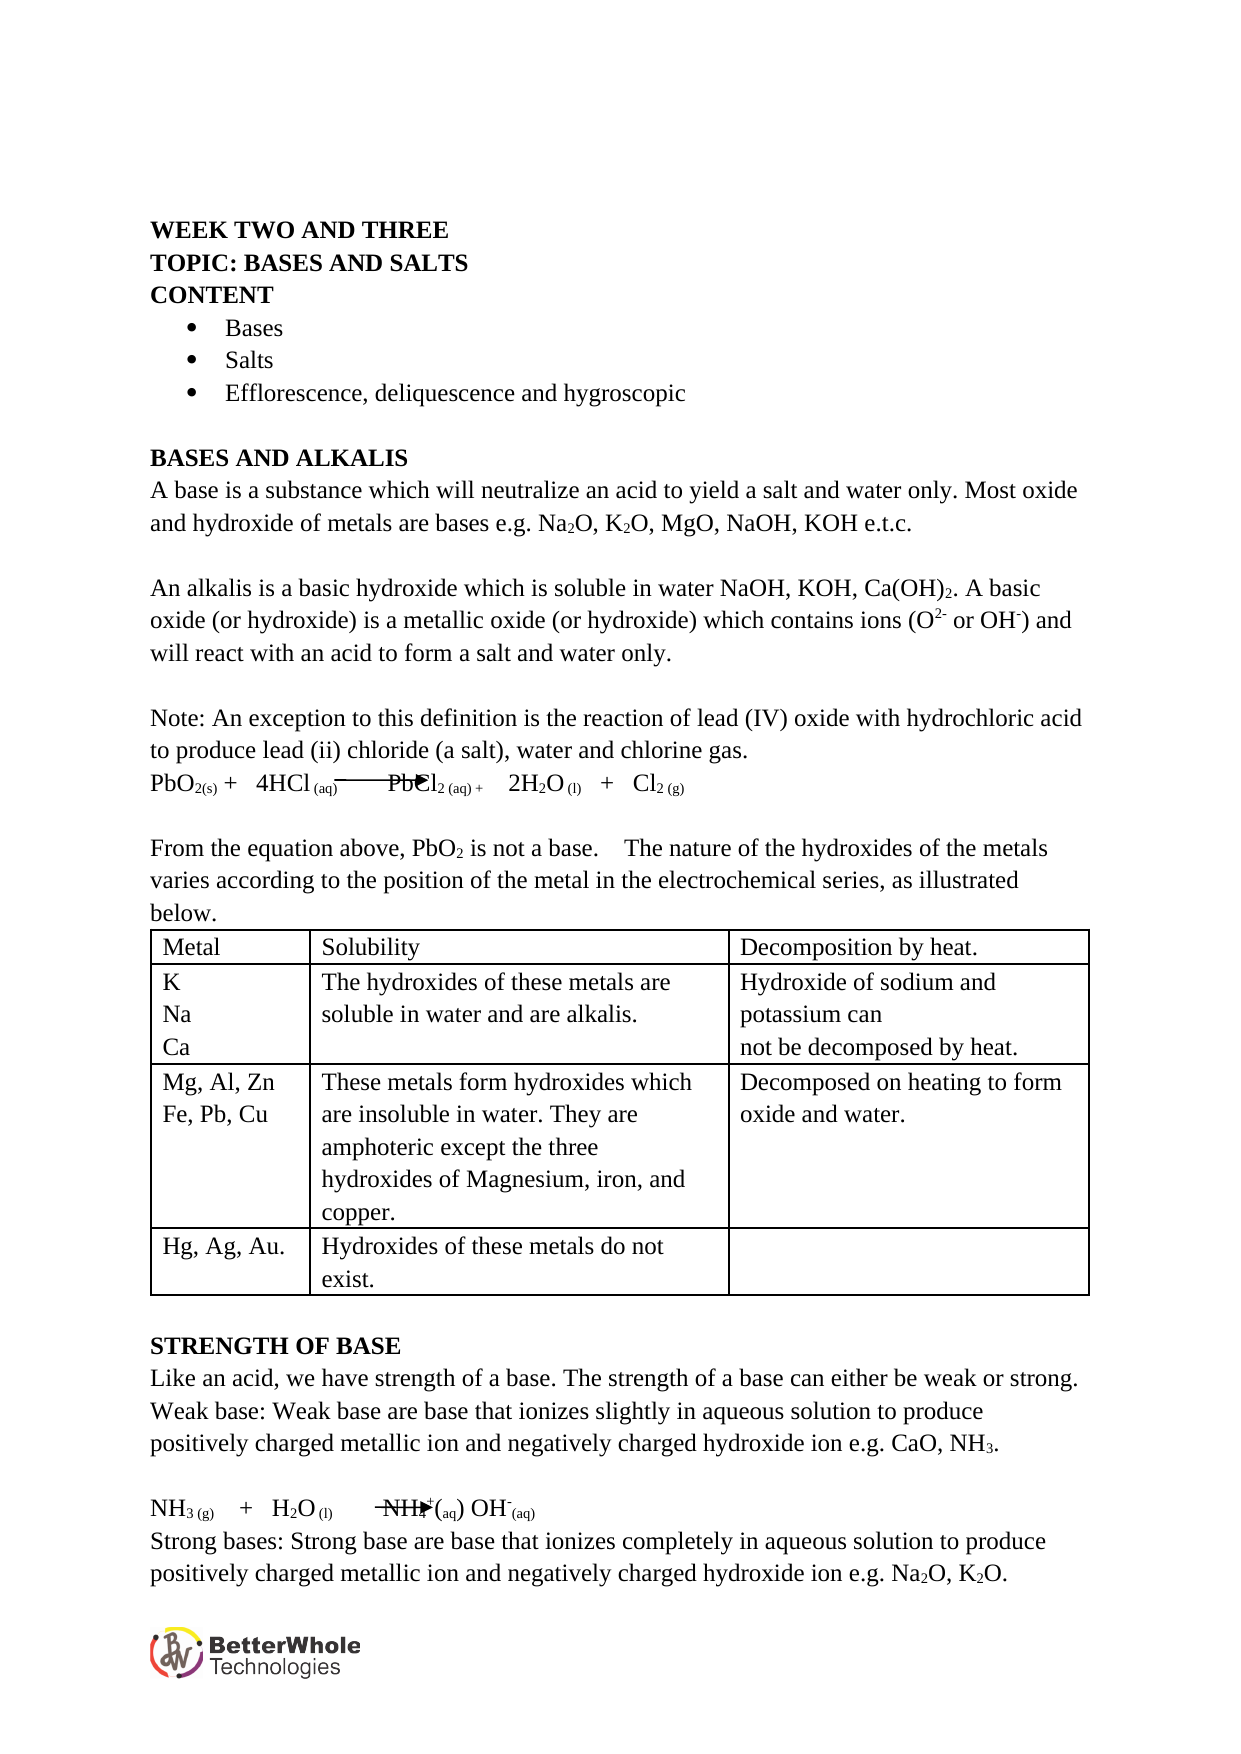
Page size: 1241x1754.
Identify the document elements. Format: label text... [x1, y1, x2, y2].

text A base is a substance which will neutralize an acid to yield a salt and water only. Most oxide and hydroxide of metals are bases e.g. Na2O, K2O, MgO, NaOH, KOH e.t.c. [150, 473, 1087, 538]
text BASES AND ALKALIS [150, 441, 1087, 473]
text PbO2(s) + 4HCl (aq) PbCl2 (aq) + 2H2O (l) + Cl2 (g) [150, 766, 1087, 798]
table_header Solubility [311, 931, 728, 963]
text WEEK TWO AND THREE [150, 213, 1087, 246]
text Strong bases: Strong base are base that ionizes completely in aqueous solution to produce positively charged metallic ion and negatively charged hydroxide ion e.g. Na2O, K2O. [150, 1524, 1087, 1589]
list Salts [187, 343, 1087, 376]
text From the equation above, PbO2 is not a base. The nature of the hydroxides of the metals varies according to the position of the metal in the electrochemical series, as illustrated below. [150, 831, 1087, 928]
table_cell [730, 1229, 1088, 1294]
table_cell Hg, Ag, Au. [152, 1229, 309, 1294]
text TOPIC: BASES AND SALTS [150, 246, 1087, 278]
text STRENGTH OF BASE [150, 1329, 1087, 1361]
table_cell K Na Ca [152, 965, 309, 1063]
table_cell The hydroxides of these metals are soluble in water and are alkalis. [311, 965, 728, 1063]
text CONTENT [150, 278, 1087, 311]
text Like an acid, we have strength of a base. The strength of a base can either be weak or strong. [150, 1361, 1087, 1394]
picture [150, 1627, 360, 1679]
table_header Decomposition by heat. [730, 931, 1088, 963]
list Bases [187, 311, 1087, 343]
text NH3 (g) + H2O (l) NH4+(aq) OH-(aq) [150, 1491, 1087, 1524]
list Efflorescence, deliquescence and hygroscopic [187, 376, 1087, 408]
text An alkalis is a basic hydroxide which is soluble in water NaOH, KOH, Ca(OH)2. A basic oxide (or hydroxide) is a metallic oxide (or hydroxide) which contains ions (O2- or OH-) and will react with an acid to form a salt and water only. [150, 571, 1087, 668]
table_header Metal [152, 931, 309, 963]
table_cell These metals form hydroxides which are insoluble in water. They are amphoteric except the three hydroxides of Magnesium, iron, and copper. [311, 1065, 728, 1227]
table_cell Mg, Al, Zn Fe, Pb, Cu [152, 1065, 309, 1227]
text Note: An exception to this definition is the reaction of lead (IV) oxide with hydrochloric acid to produce lead (ii) chloride (a salt), water and chlorine gas. [150, 701, 1087, 766]
table_cell Decomposed on heating to form oxide and water. [730, 1065, 1088, 1227]
text Weak base: Weak base are base that ionizes slightly in aqueous solution to produce positively charged metallic ion and negatively charged hydroxide ion e.g. CaO, NH3. [150, 1394, 1087, 1459]
table_cell Hydroxide of sodium and potassium can not be decomposed by heat. [730, 965, 1088, 1063]
table_cell Hydroxides of these metals do not exist. [311, 1229, 728, 1294]
